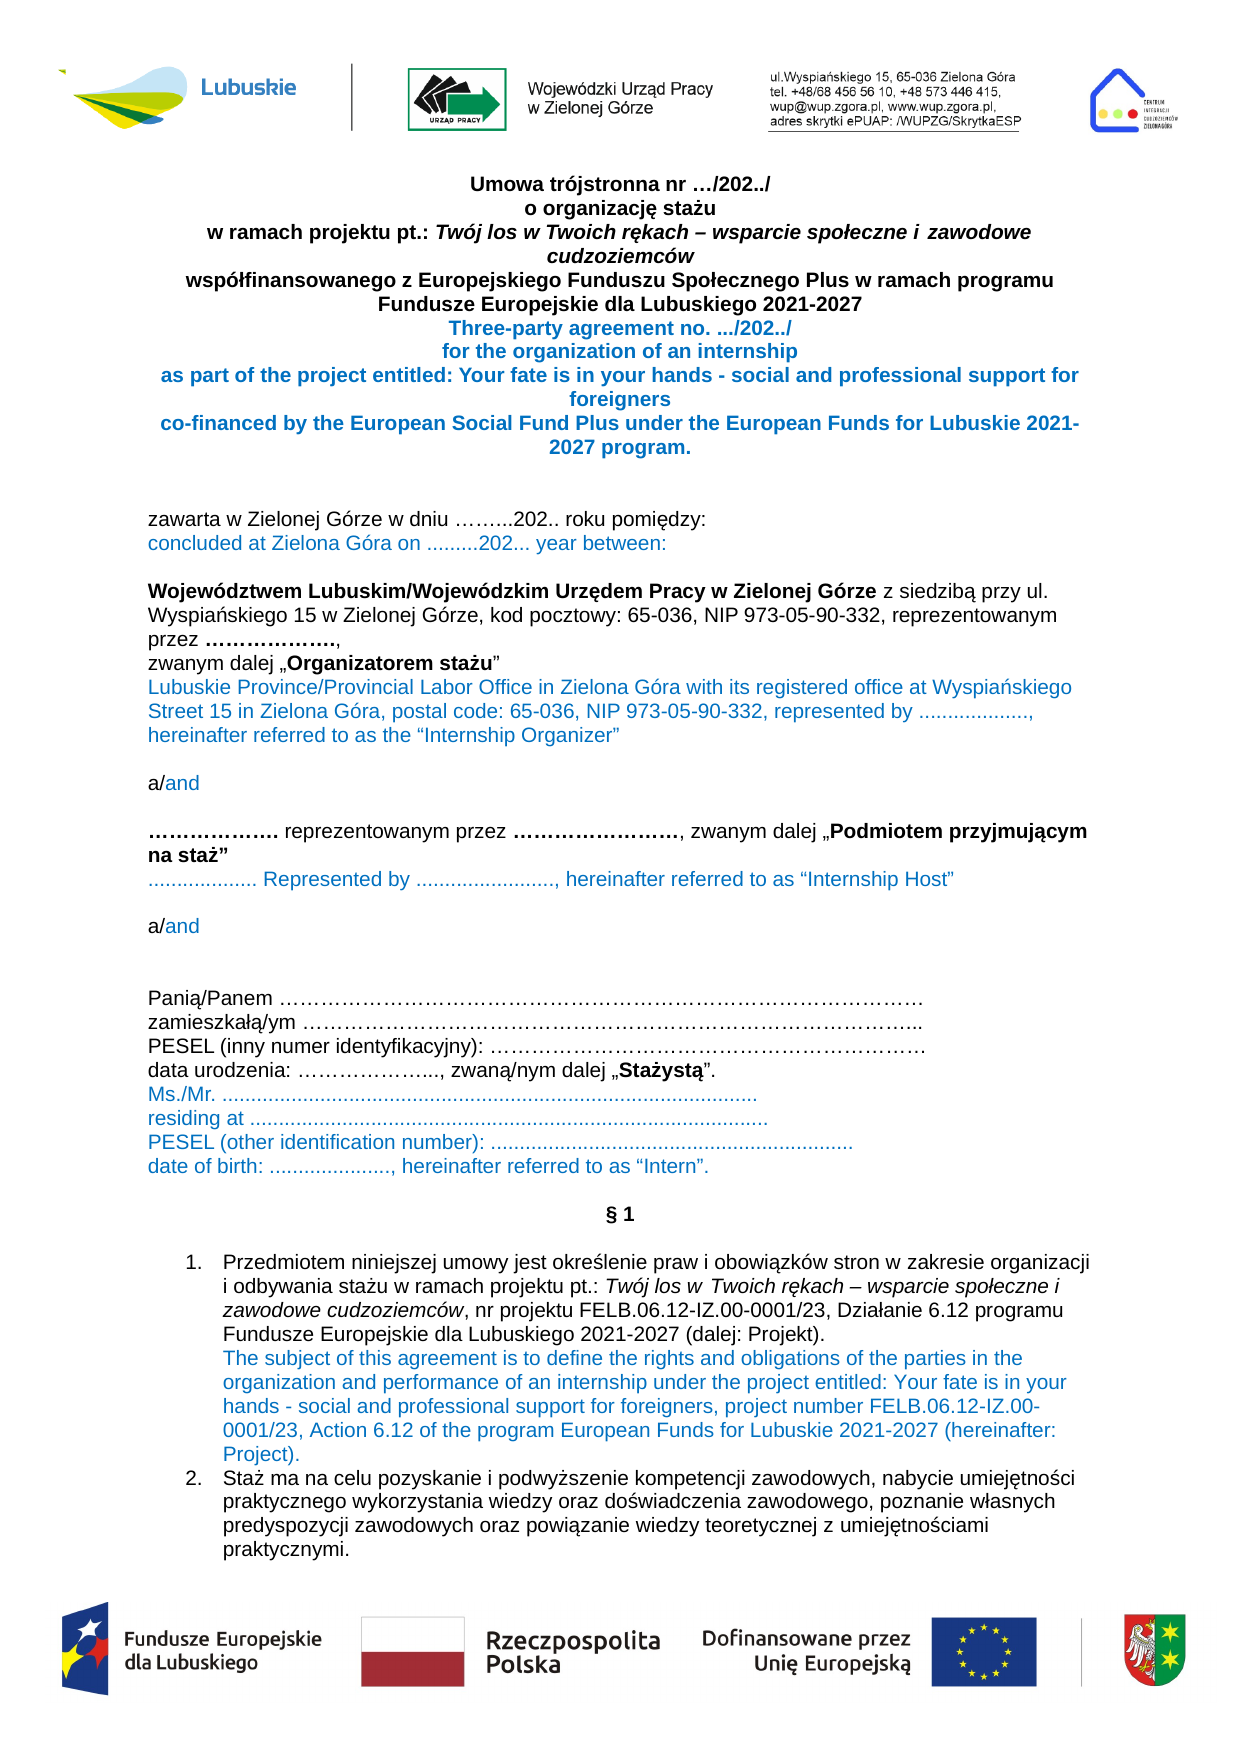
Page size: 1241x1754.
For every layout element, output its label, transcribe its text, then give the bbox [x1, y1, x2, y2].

text współfinansowanego z Europejskiego Funduszu Społecznego Plus w ramach programu Fundusze Europejskie dla Lubuskiego 2021-2027 [148, 267, 1093, 315]
text a/and [148, 914, 1093, 938]
text Ms./Mr. ............................................................................................. [148, 1082, 1093, 1106]
text data urodzenia: ………………..., zwaną/nym dalej „Stażystą”. [148, 1058, 1093, 1082]
picture [44, 1602, 1217, 1703]
text zawarta w Zielonej Górze w dniu ……...202.. roku pomiędzy: [148, 507, 1093, 531]
text § 1 [148, 1202, 1093, 1226]
text Three-party agreement no. .../202../ [148, 315, 1093, 339]
text co-financed by the European Social Fund Plus under the European Funds for Lubuskie 2021-2027 program. [148, 411, 1093, 459]
text PESEL (inny numer identyfikacyjny): ……………………………………………………… [148, 1034, 1093, 1058]
text Lubuskie Province/Provincial Labor Office in Zielona Góra with its registered office at Wyspiańskiego Street 15 in Zielona Góra, postal code: 65-036, NIP 973-05-90-332, represented by ..................., [148, 675, 1093, 723]
list Staż ma na celu pozyskanie i podwyższenie kompetencji zawodowych, nabycie umiejętności praktycznego wykorzystania wiedzy oraz doświadczenia zawodowego, poznanie własnych predyspozycji zawodowych oraz powiązanie wiedzy teoretycznej z umiejętnościami praktycznymi. [185, 1465, 1093, 1561]
text as part of the project entitled: Your fate is in your hands - social and professional support for foreigners [148, 363, 1093, 411]
text PESEL (other identification number): ............................................................... [148, 1130, 1093, 1154]
text ................... Represented by ........................, hereinafter referred to as “Internship Host” [148, 866, 1093, 890]
text a/and [148, 771, 1093, 794]
list The subject of this agreement is to define the rights and obligations of the parties in the organization and performance of an internship under the project entitled: Your fate is in your hands - social and professional support for foreigners, project number FELB.06.12-IZ.00-0001/23, Action 6.12 of the program European Funds for Lubuskie 2021-2027 (hereinafter: Project). [223, 1346, 1093, 1465]
text residing at .......................................................................................... [148, 1106, 1093, 1130]
text w ramach projektu pt.: Twój los w Twoich rękach – wsparcie społeczne i zawodowe cudzoziemców [148, 219, 1093, 267]
picture [51, 11, 1204, 168]
text ………………. reprezentowanym przez ……………………, zwanym dalej „Podmiotem przyjmującym na staż” [148, 818, 1093, 866]
text hereinafter referred to as the “Internship Organizer” [148, 723, 1093, 747]
text zwanym dalej „Organizatorem stażu” [148, 651, 1093, 675]
text date of birth: ....................., hereinafter referred to as “Intern”. [148, 1154, 1093, 1178]
text Umowa trójstronna nr …/202../ [148, 172, 1093, 196]
text Panią/Panem ………………………………………………………………………………… [148, 986, 1093, 1010]
text o organizację stażu [148, 196, 1093, 219]
list Przedmiotem niniejszej umowy jest określenie praw i obowiązków stron w zakresie organizacji i odbywania stażu w ramach projektu pt.: Twój los w Twoich rękach – wsparcie społeczne i zawodowe cudzoziemców, nr projektu FELB.06.12-IZ.00-0001/23, Działanie 6.12 programu Fundusze Europejskie dla Lubuskiego 2021-2027 (dalej: Projekt). [185, 1250, 1093, 1346]
text zamieszkałą/ym ……………………………………………………………………………... [148, 1010, 1093, 1034]
text for the organization of an internship [148, 339, 1093, 363]
text concluded at Zielona Góra on .........202... year between: [148, 531, 1093, 555]
text Województwem Lubuskim/Wojewódzkim Urzędem Pracy w Zielonej Górze z siedzibą przy ul. Wyspiańskiego 15 w Zielonej Górze, kod pocztowy: 65-036, NIP 973-05-90-332, reprezentowanym przez ………………., [148, 579, 1093, 651]
